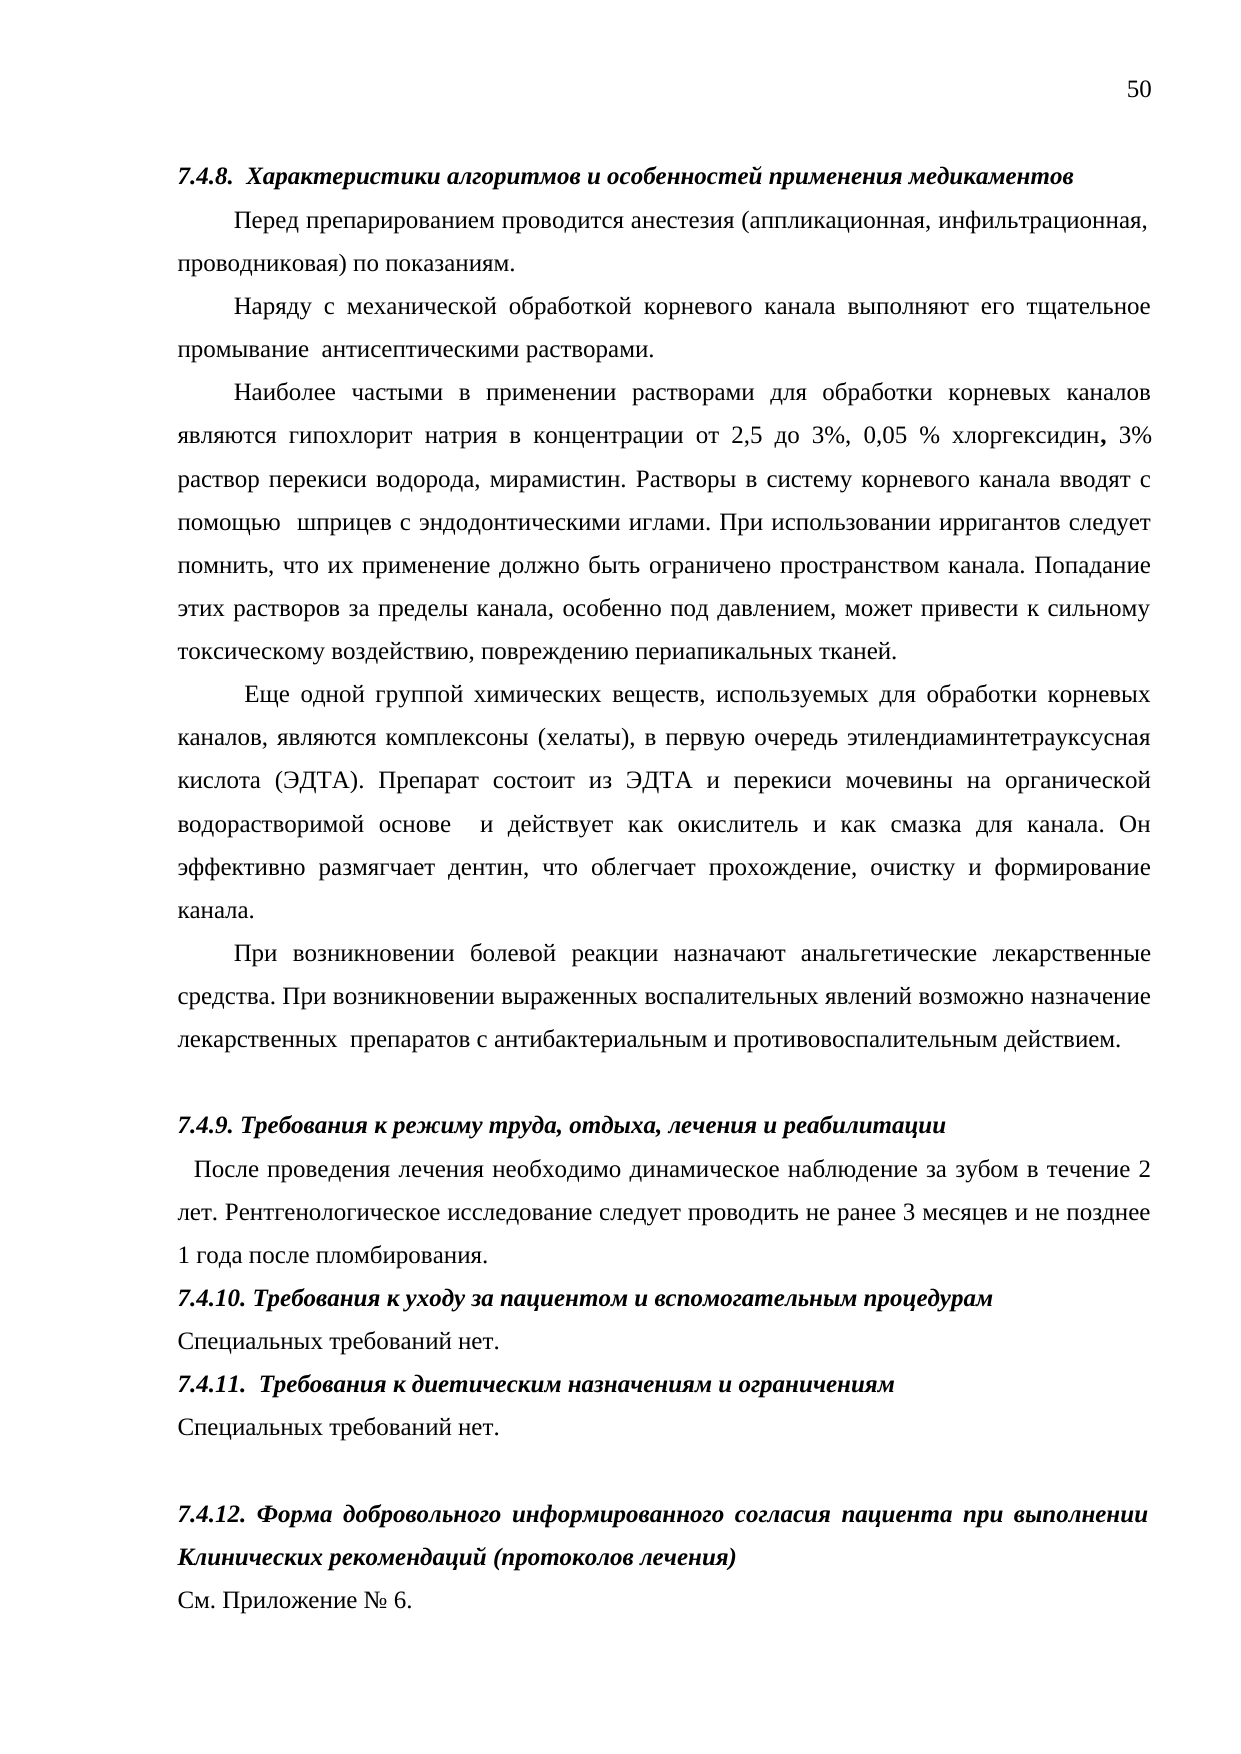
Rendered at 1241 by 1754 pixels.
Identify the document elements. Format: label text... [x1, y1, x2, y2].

text См. Приложение № 6. [177, 1585, 1152, 1614]
text 7.4.12. Форма добровольного информированного согласия пациента при выполнении Клинических рекомендаций (протоколов лечения) [177, 1499, 1152, 1571]
text Специальных требований нет. [177, 1412, 1152, 1441]
text 7.4.8. Характеристики алгоритмов и особенностей применения медикаментов [177, 161, 1152, 190]
text После проведения лечения необходимо динамическое наблюдение за зубом в течение 2 лет. Рентгенологическое исследование следует проводить не ранее 3 месяцев и не позднее 1 года после пломбирования. [177, 1154, 1152, 1269]
text 7.4.9. Требования к режиму труда, отдыха, лечения и реабилитации [177, 1111, 1152, 1139]
text При возникновении болевой реакции назначают анальгетические лекарственные средства. При возникновении выраженных воспалительных явлений возможно назначение лекарственных препаратов с антибактериальным и противовоспалительным действием. [177, 938, 1152, 1053]
text 7.4.11. Требования к диетическим назначениям и ограничениям [177, 1369, 1152, 1398]
text Перед препарированием проводится анестезия (аппликационная, инфильтрационная, проводниковая) по показаниям. [177, 205, 1149, 277]
text Специальных требований нет. [177, 1326, 1152, 1355]
text Еще одной группой химических веществ, используемых для обработки корневых каналов, являются комплексоны (хелаты), в первую очередь этилендиаминтетрауксусная кислота (ЭДТА). Препарат состоит из ЭДТА и перекиси мочевины на органической водорастворимой основе и действует как окислитель и как смазка для канала. Он эффективно размягчает дентин, что облегчает прохождение, очистку и формирование канала. [177, 679, 1152, 924]
text Наиболее частыми в применении растворами для обработки корневых каналов являются гипохлорит натрия в концентрации от 2,5 до 3%, 0,05 % хлоргексидин, 3% раствор перекиси водорода, мирамистин. Растворы в систему корневого канала вводят с помощью шприцев с эндодонтическими иглами. При использовании ирригантов следует помнить, что их применение должно быть ограничено пространством канала. Попадание этих растворов за пределы канала, особенно под давлением, может привести к сильному токсическому воздействию, повреждению периапикальных тканей. [177, 377, 1152, 665]
text Наряду с механической обработкой корневого канала выполняют его тщательное промывание антисептическими растворами. [177, 291, 1152, 363]
text 7.4.10. Требования к уходу за пациентом и вспомогательным процедурам [177, 1283, 1152, 1312]
